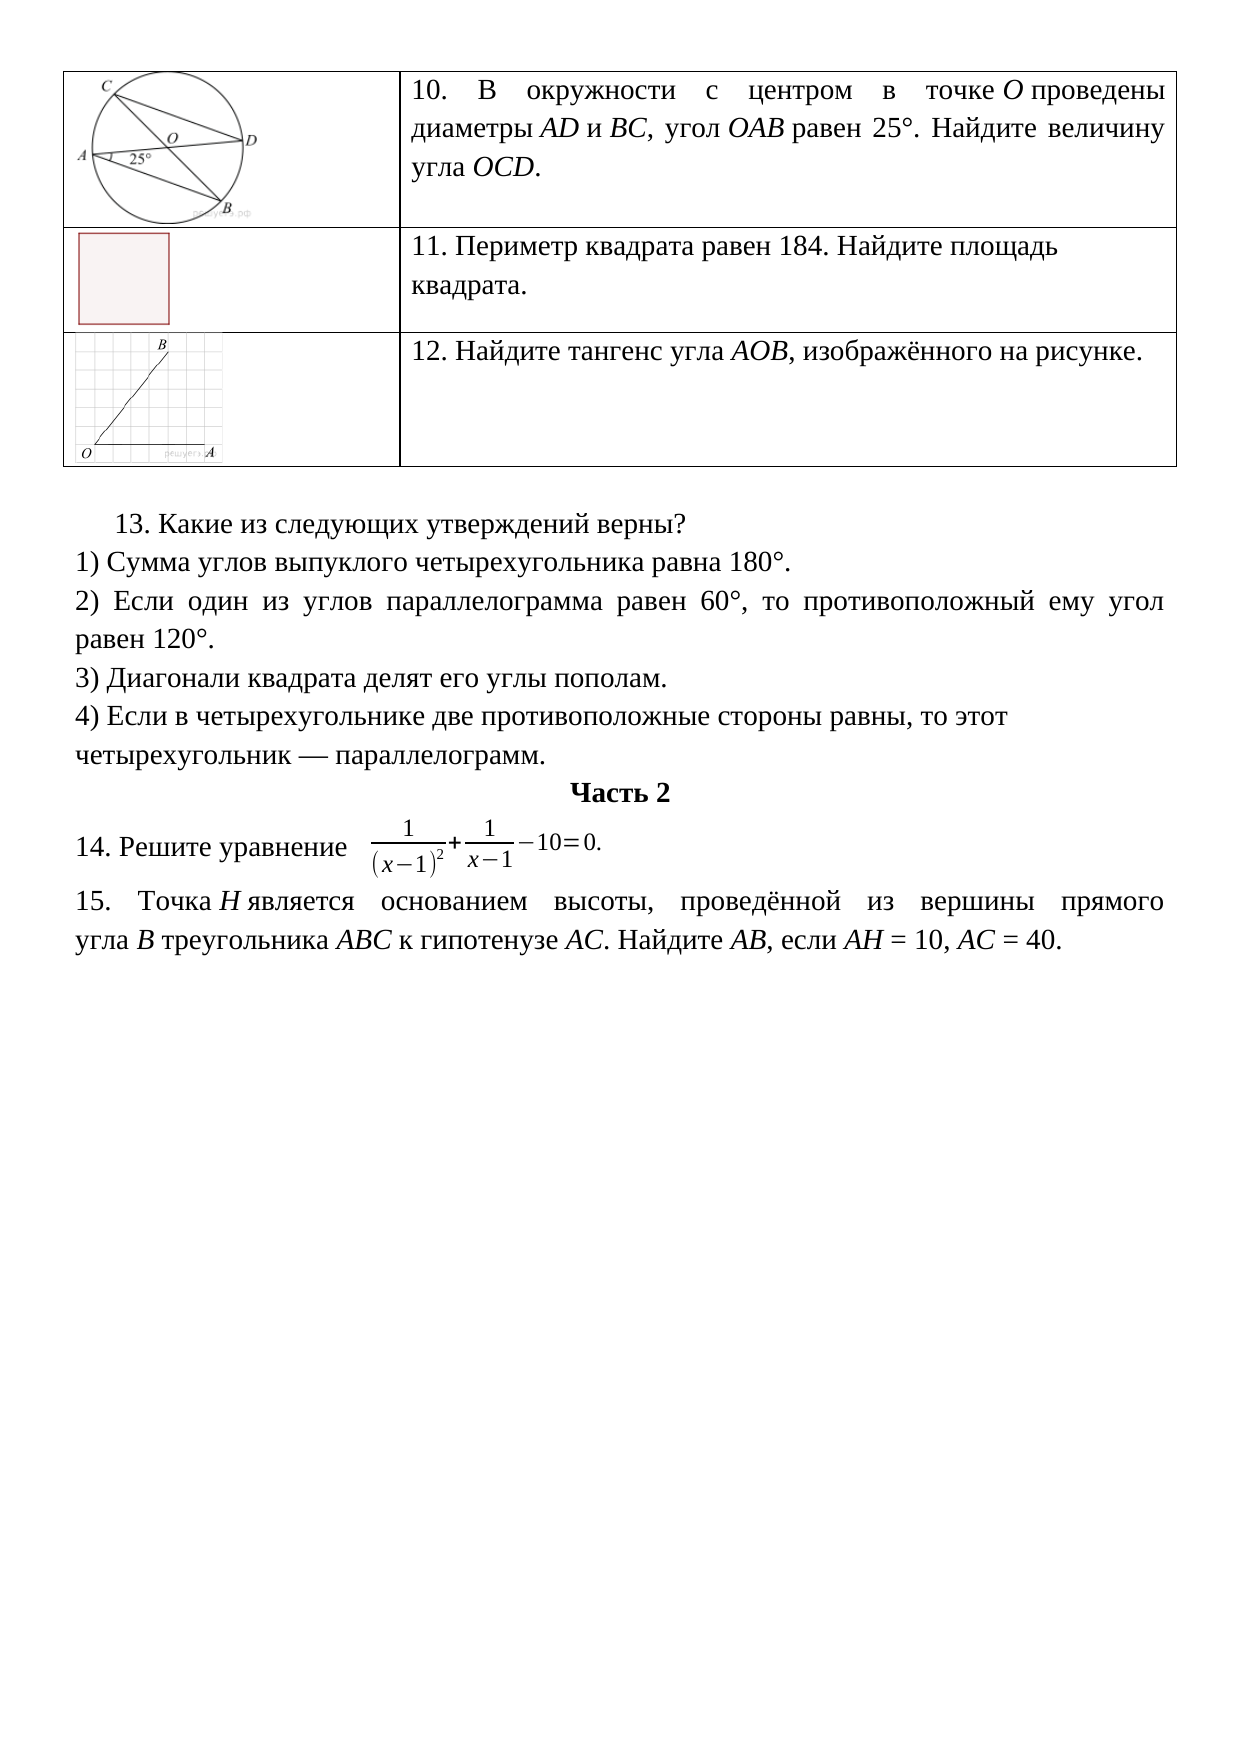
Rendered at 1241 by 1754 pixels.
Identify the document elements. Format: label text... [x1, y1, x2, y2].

text 13. Какие из следующих утверждений верны? [75, 506, 1165, 539]
text 15. Точка H является основанием высоты, проведённой из вершины прямого угла B треугольника ABC к гипотенузе AC. Найдите AB, если AH = 10, AC = 40. [75, 883, 1165, 956]
text 2) Если один из углов параллелограмма равен 60°, то противоположный ему угол равен 120°. [75, 583, 1165, 655]
table_cell 11. Периметр квадрата равен 184. Найдите площадь квадрата. [401, 228, 1176, 332]
picture [75, 332, 223, 463]
table_cell 12. Найдите тангенс угла AOB, изображённого на рисунке. [401, 333, 1176, 466]
text 3) Диагонали квадрата делят его углы пополам. [75, 660, 1165, 693]
table_header 10. В окружности с центром в точке O проведены диаметры AD и BC, угол OAB равен 25°. Найдите величину угла OCD. [401, 72, 1176, 227]
table_cell [64, 228, 399, 332]
text Часть 2 [75, 776, 1165, 809]
table_cell [64, 333, 399, 466]
table_header [64, 72, 399, 227]
picture [75, 228, 176, 328]
text 14. Решите уравнение [75, 814, 1165, 878]
text 4) Если в четырехугольнике две противоположные стороны равны, то этот четырехугольник — параллелограмм. [75, 698, 1165, 771]
picture [75, 71, 258, 224]
text 1) Сумма углов выпуклого четырехугольника равна 180°. [75, 544, 1165, 578]
